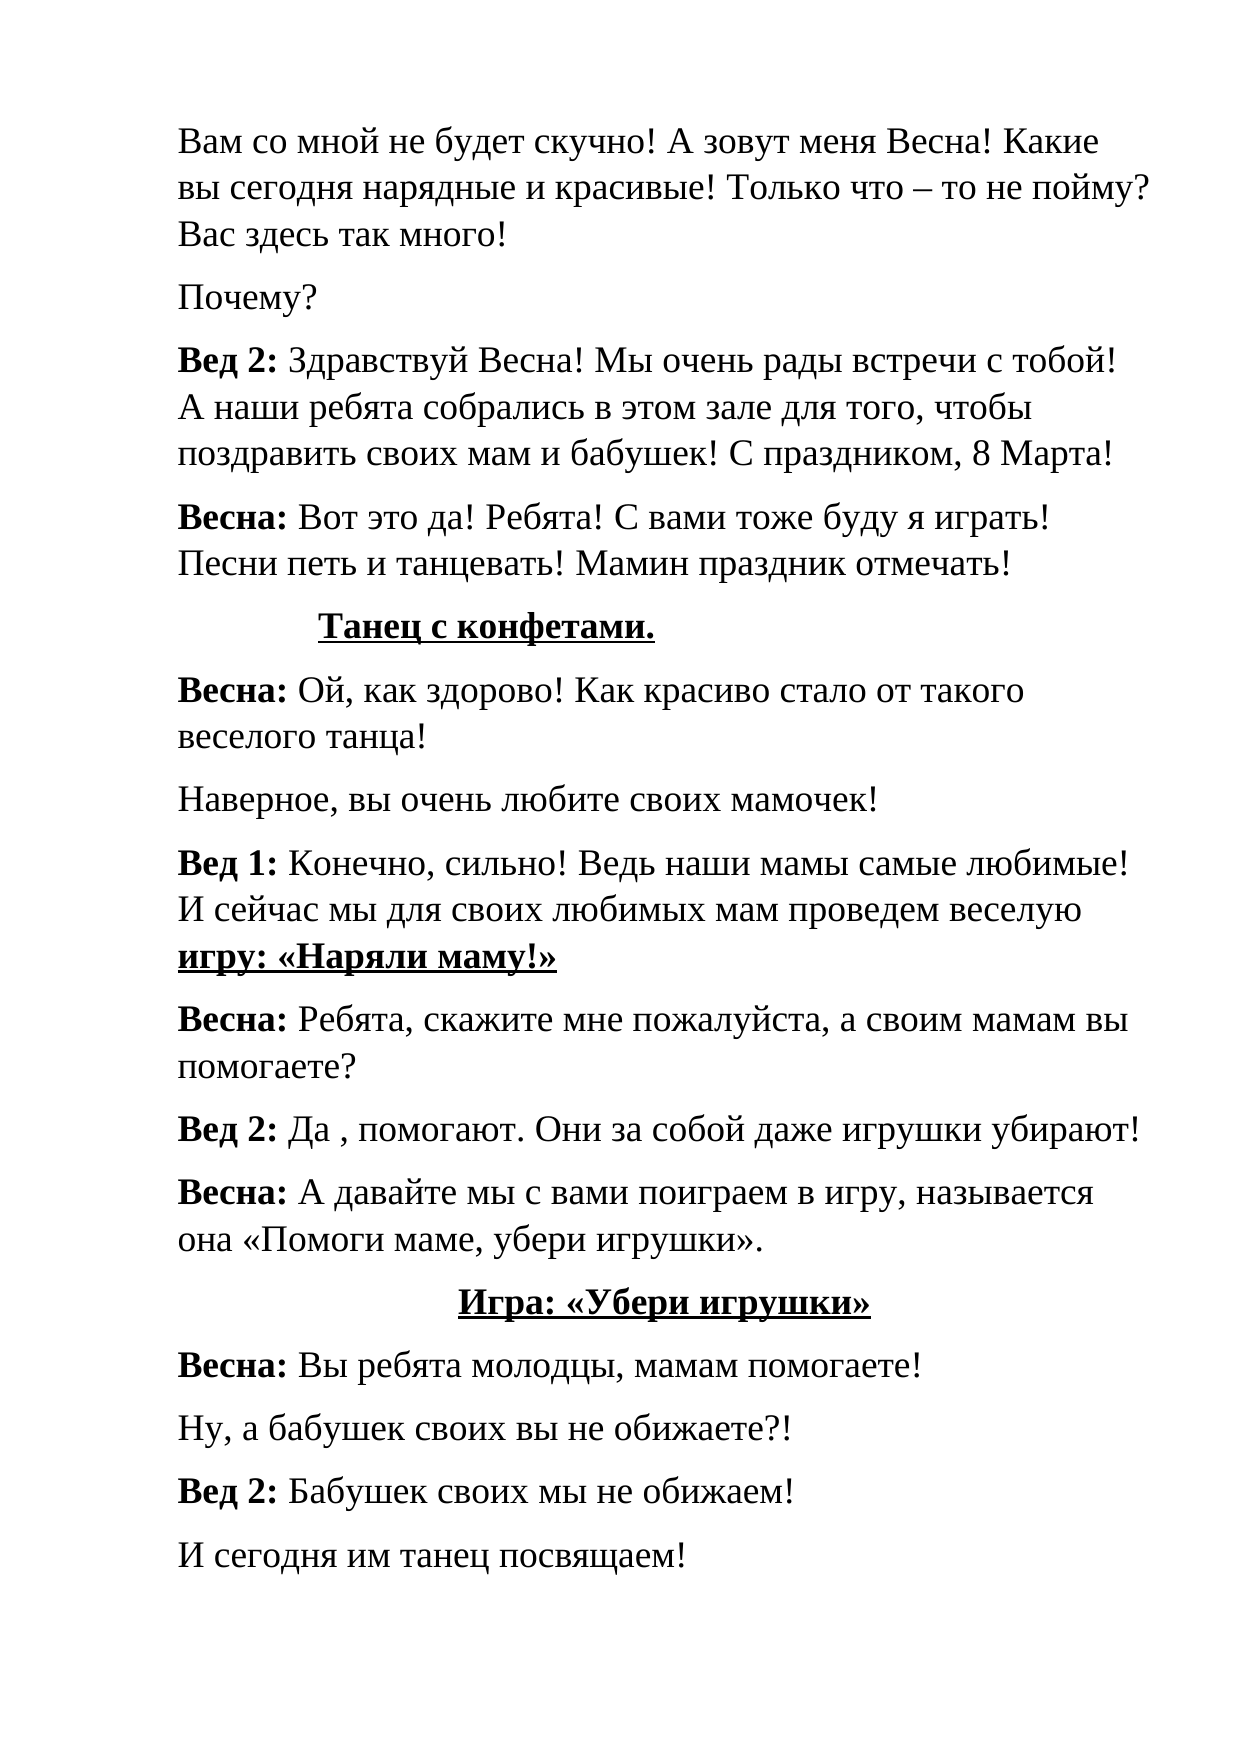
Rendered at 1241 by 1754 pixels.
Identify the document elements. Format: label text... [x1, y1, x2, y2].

text Игра: «Убери игрушки» [177, 1279, 1152, 1322]
text Вам со мной не будет скучно! А зовут меня Весна! Какие вы сегодня нарядные и красивые! Только что – то не пойму? Вас здесь так много! [177, 118, 1152, 254]
text Ну, а бабушек своих вы не обижаете?! [177, 1406, 1152, 1449]
text Весна: Вот это да! Ребята! С вами тоже буду я играть! Песни петь и танцевать! Мамин праздник отмечать! [177, 494, 1152, 584]
text И сегодня им танец посвящаем! [177, 1532, 1152, 1575]
text Весна: Ой, как здорово! Как красиво стало от такого веселого танца! [177, 667, 1152, 757]
text Вед 2: Здравствуй Весна! Мы очень рады встречи с тобой! А наши ребята собрались в этом зале для того, чтобы поздравить своих мам и бабушек! С праздником, 8 Марта! [177, 338, 1152, 474]
text Танец с конфетами. [177, 604, 1152, 647]
text Наверное, вы очень любите своих мамочек! [177, 777, 1152, 820]
text Вед 1: Конечно, сильно! Ведь наши мамы самые любимые! И сейчас мы для своих любимых мам проведем веселую игру: «Наряли маму!» [177, 840, 1152, 976]
text Весна: А давайте мы с вами поиграем в игру, называется она «Помоги маме, убери игрушки». [177, 1169, 1152, 1259]
text Почему? [177, 274, 1152, 318]
text Весна: Ребята, скажите мне пожалуйста, а своим мамам вы помогаете? [177, 996, 1152, 1086]
text Вед 2: Бабушек своих мы не обижаем! [177, 1469, 1152, 1512]
text Вед 2: Да , помогают. Они за собой даже игрушки убирают! [177, 1106, 1152, 1149]
text Весна: Вы ребята молодцы, мамам помогаете! [177, 1342, 1152, 1386]
